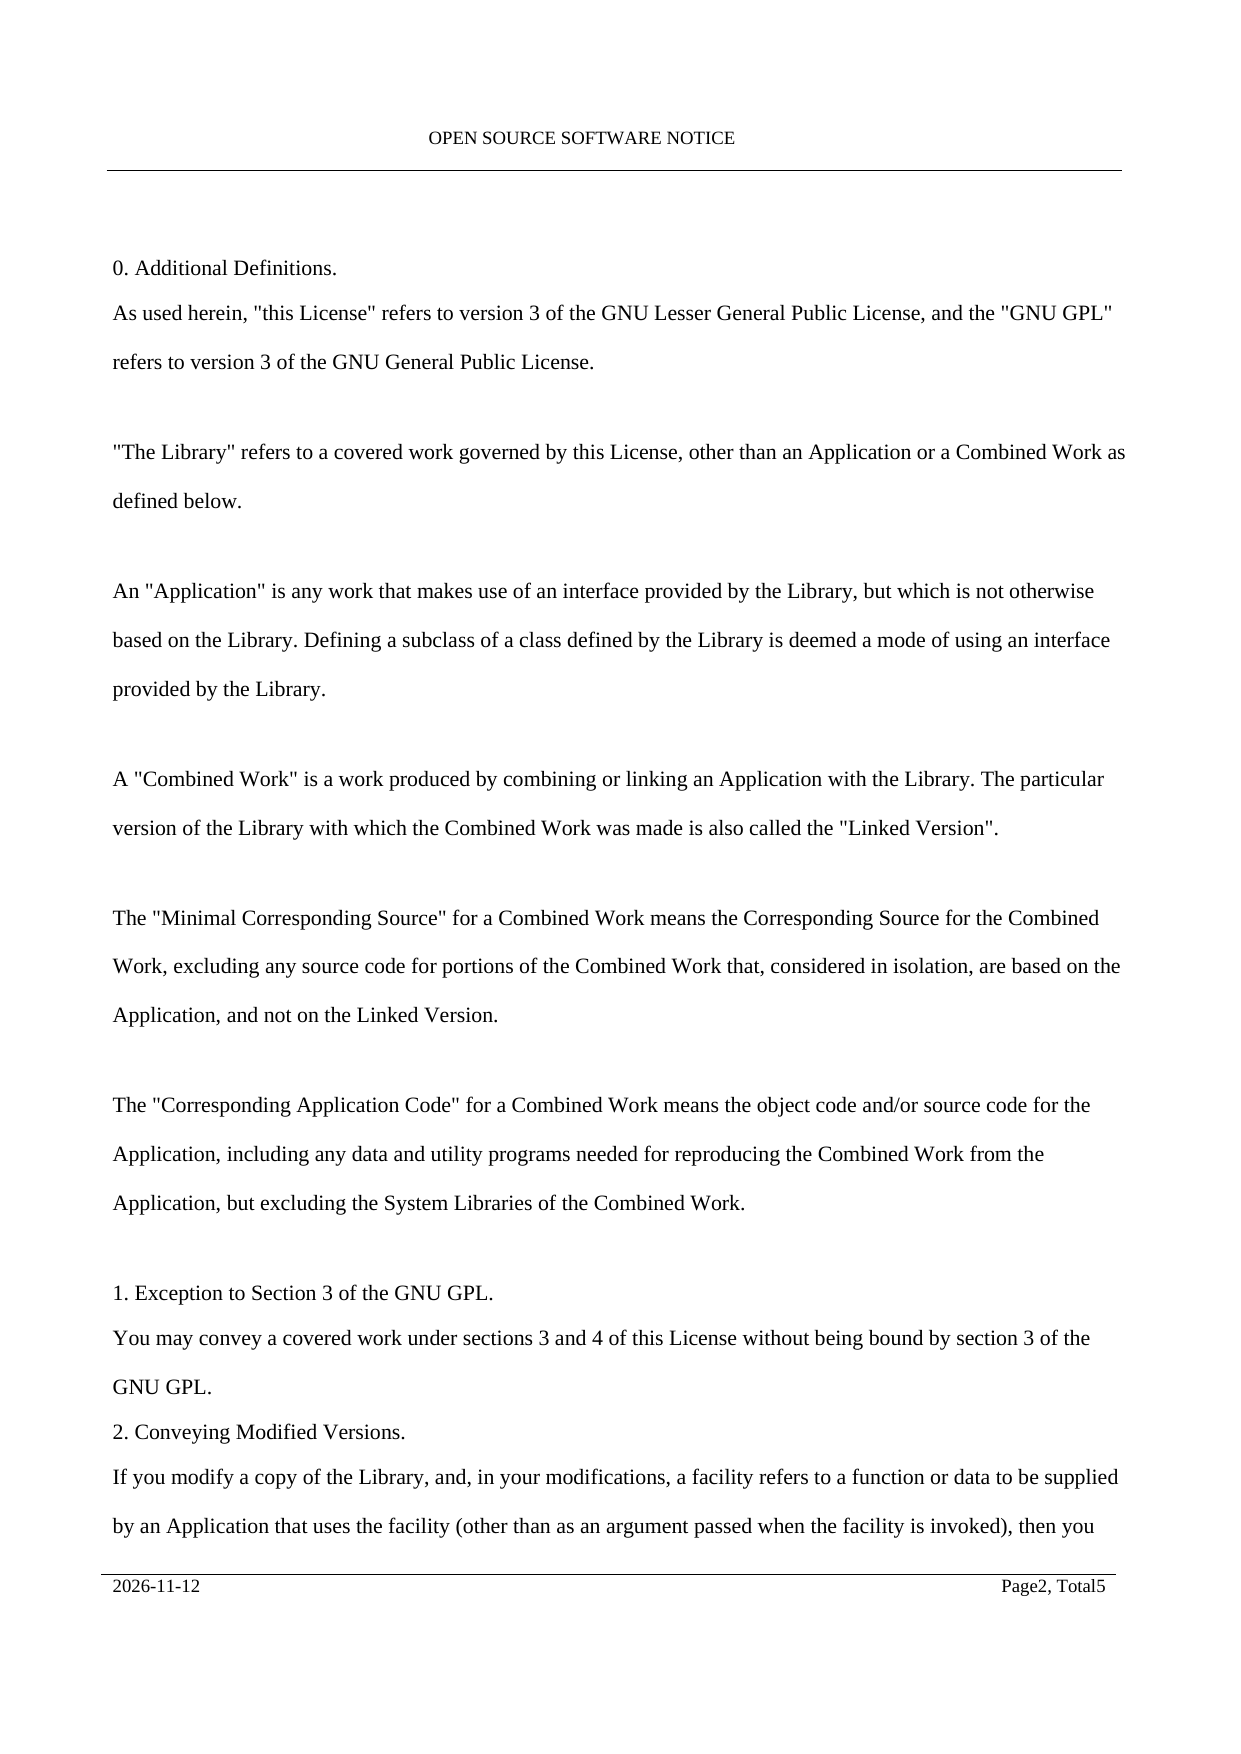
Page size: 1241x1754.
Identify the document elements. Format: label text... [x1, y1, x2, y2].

text 1. Exception to Section 3 of the GNU GPL. [112, 1277, 1128, 1309]
text 2. Conveying Modified Versions. [112, 1416, 1128, 1448]
text "The Library" refers to a covered work governed by this License, other than an Application or a Combined Work as defined below. [112, 436, 1128, 517]
text You may convey a covered work under sections 3 and 4 of this License without being bound by section 3 of the GNU GPL. [112, 1322, 1128, 1403]
text 0. Additional Definitions. [112, 251, 1128, 284]
text The "Corresponding Application Code" for a Combined Work means the object code and/or source code for the Application, including any data and utility programs needed for reproducing the Combined Work from the Application, but excluding the System Libraries of the Combined Work. [112, 1089, 1128, 1219]
text An "Application" is any work that makes use of an interface provided by the Library, but which is not otherwise based on the Library. Defining a subclass of a class defined by the Library is deemed a mode of using an interface provided by the Library. [112, 574, 1128, 704]
text A "Combined Work" is a work produced by combining or linking an Application with the Library. The particular version of the Library with which the Combined Work was made is also called the "Linked Version". [112, 762, 1128, 843]
text As used herein, "this License" refers to version 3 of the GNU Lesser General Public License, and the "GNU GPL" refers to version 3 of the GNU General Public License. [112, 297, 1128, 378]
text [112, 1461, 1128, 1542]
text The "Minimal Corresponding Source" for a Combined Work means the Corresponding Source for the Combined Work, excluding any source code for portions of the Combined Work that, considered in isolation, are based on the Application, and not on the Linked Version. [112, 901, 1128, 1031]
